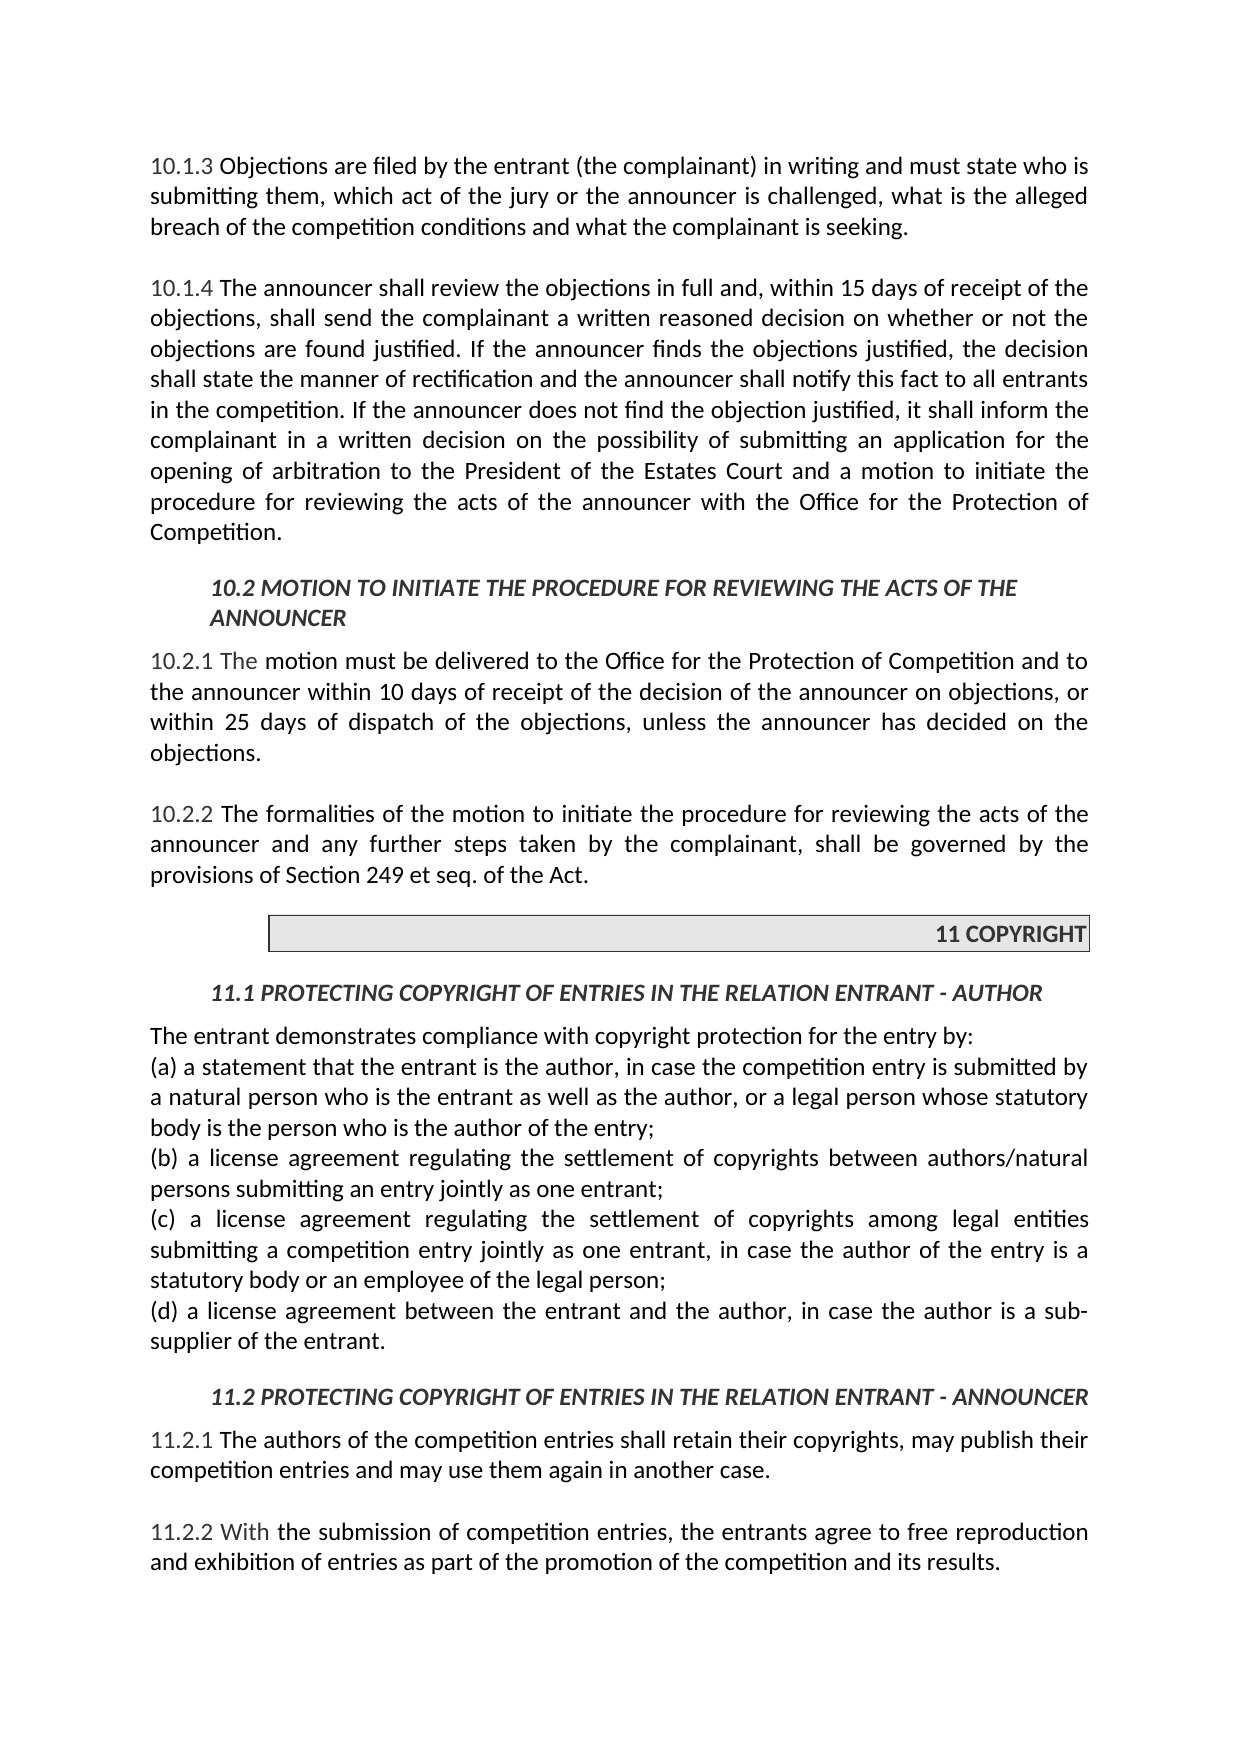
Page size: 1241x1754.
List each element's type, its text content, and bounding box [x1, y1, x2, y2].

text (a) a statement that the entrant is the author, in case the competition entry is submitted by a natural person who is the entrant as well as the author, or a legal person whose statutory body is the person who is the author of the entry; [150, 1051, 1090, 1142]
text The entrant demonstrates compliance with copyright protection for the entry by: [150, 1020, 1090, 1051]
text 10.1.4 The announcer shall review the objections in full and, within 15 days of receipt of the objections, shall send the complainant a written reasoned decision on whether or not the objections are found justified. If the announcer finds the objections justified, the decision shall state the manner of rectification and the announcer shall notify this fact to all entrants in the competition. If the announcer does not find the objection justified, it shall inform the complainant in a written decision on the possibility of submitting an application for the opening of arbitration to the President of the Estates Court and a motion to initiate the procedure for reviewing the acts of the announcer with the Office for the Protection of Competition. [150, 272, 1090, 547]
text (d) a license agreement between the entrant and the author, in case the author is a sub-supplier of the entrant. [150, 1295, 1090, 1356]
text 10.2.1 The motion must be delivered to the Office for the Protection of Competition and to the announcer within 10 days of receipt of the decision of the announcer on objections, or within 25 days of dispatch of the objections, unless the announcer has decided on the objections. [150, 645, 1090, 767]
text (c) a license agreement regulating the settlement of copyrights among legal entities submitting a competition entry jointly as one entrant, in case the author of the entry is a statutory body or an employee of the legal person; [150, 1203, 1090, 1295]
text 11.2.1 The authors of the competition entries shall retain their copyrights, may publish their competition entries and may use them again in another case. [150, 1424, 1090, 1485]
subtitle 11.2 PROTECTING COPYRIGHT OF ENTRIES IN THE RELATION ENTRANT - ANNOUNCER [210, 1381, 1090, 1412]
subtitle 10.2 MOTION TO INITIATE THE PROCEDURE FOR REVIEWING THE ACTS OF THE ANNOUNCER [210, 572, 1090, 633]
text 10.1.3 Objections are filed by the entrant (the complainant) in writing and must state who is submitting them, which act of the jury or the announcer is challenged, what is the alleged breach of the competition conditions and what the complainant is seeking. [150, 150, 1090, 242]
subtitle 11 COPYRIGHT [270, 916, 1089, 951]
text (b) a license agreement regulating the settlement of copyrights between authors/natural persons submitting an entry jointly as one entrant; [150, 1142, 1090, 1203]
text 10.2.2 The formalities of the motion to initiate the procedure for reviewing the acts of the announcer and any further steps taken by the complainant, shall be governed by the provisions of Section 249 et seq. of the Act. [150, 798, 1090, 889]
text 11.2.2 With the submission of competition entries, the entrants agree to free reproduction and exhibition of entries as part of the promotion of the competition and its results. [150, 1516, 1090, 1577]
subtitle 11.1 PROTECTING COPYRIGHT OF ENTRIES IN THE RELATION ENTRANT - AUTHOR [210, 977, 1090, 1008]
